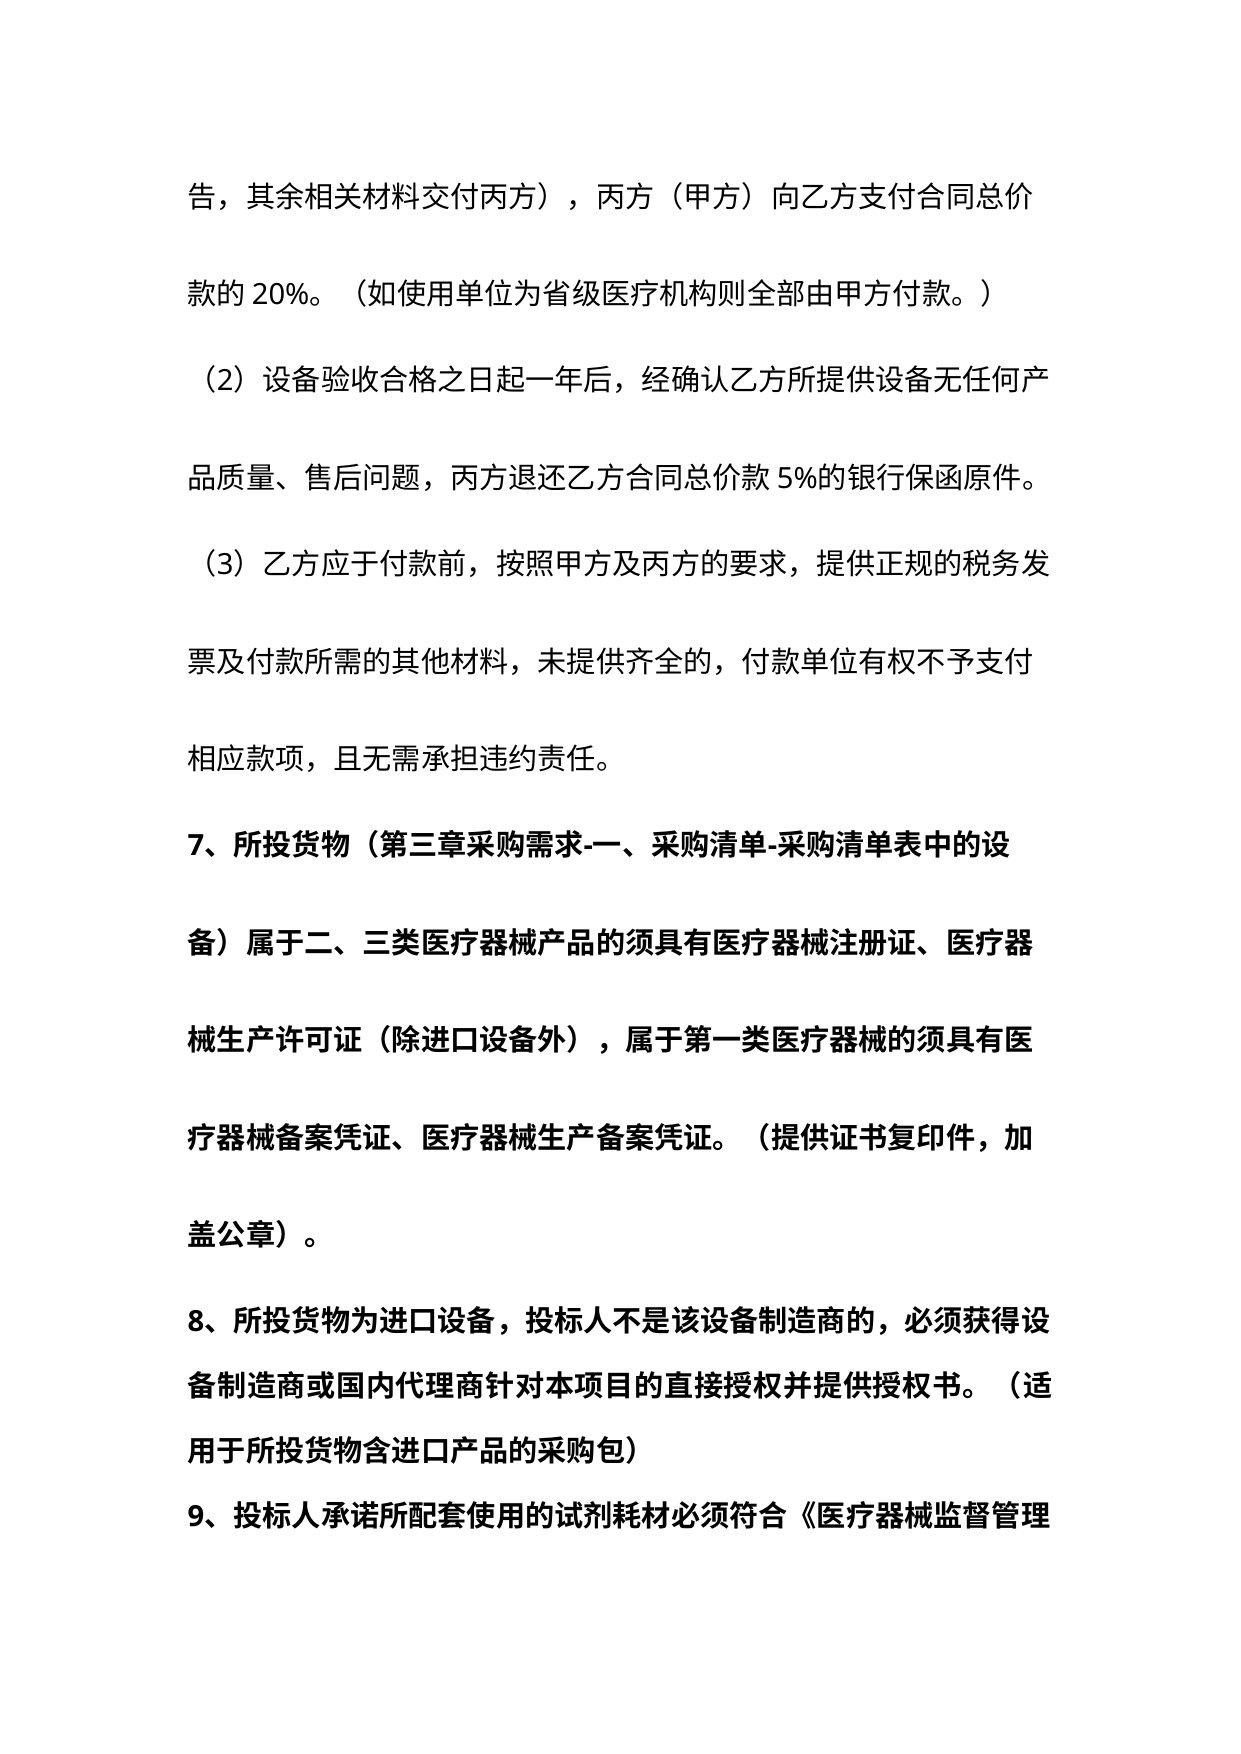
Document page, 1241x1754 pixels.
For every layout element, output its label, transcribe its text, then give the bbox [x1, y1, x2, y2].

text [187, 162, 1053, 324]
text （2）设备验收合格之日起一年后，经确认乙方所提供设备无任何产品质量、售后问题，丙方退还乙方合同总价款5%的银行保函原件。 [187, 346, 1053, 508]
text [187, 1482, 1053, 1547]
text （3）乙方应于付款前，按照甲方及丙方的要求，提供正规的税务发票及付款所需的其他材料，未提供齐全的，付款单位有权不予支付相应款项，且无需承担违约责任。 [187, 529, 1053, 789]
text 7、所投货物（第三章采购需求-一、采购清单-采购清单表中的设备）属于二、三类医疗器械产品的须具有医疗器械注册证、医疗器械生产许可证（除进口设备外），属于第一类医疗器械的须具有医疗器械备案凭证、医疗器械生产备案凭证。（提供证书复印件，加盖公章）。 [187, 810, 1053, 1265]
text 8、所投货物为进口设备，投标人不是该设备制造商的，必须获得设备制造商或国内代理商针对本项目的直接授权并提供授权书。（适用于所投货物含进口产品的采购包） [187, 1287, 1053, 1482]
